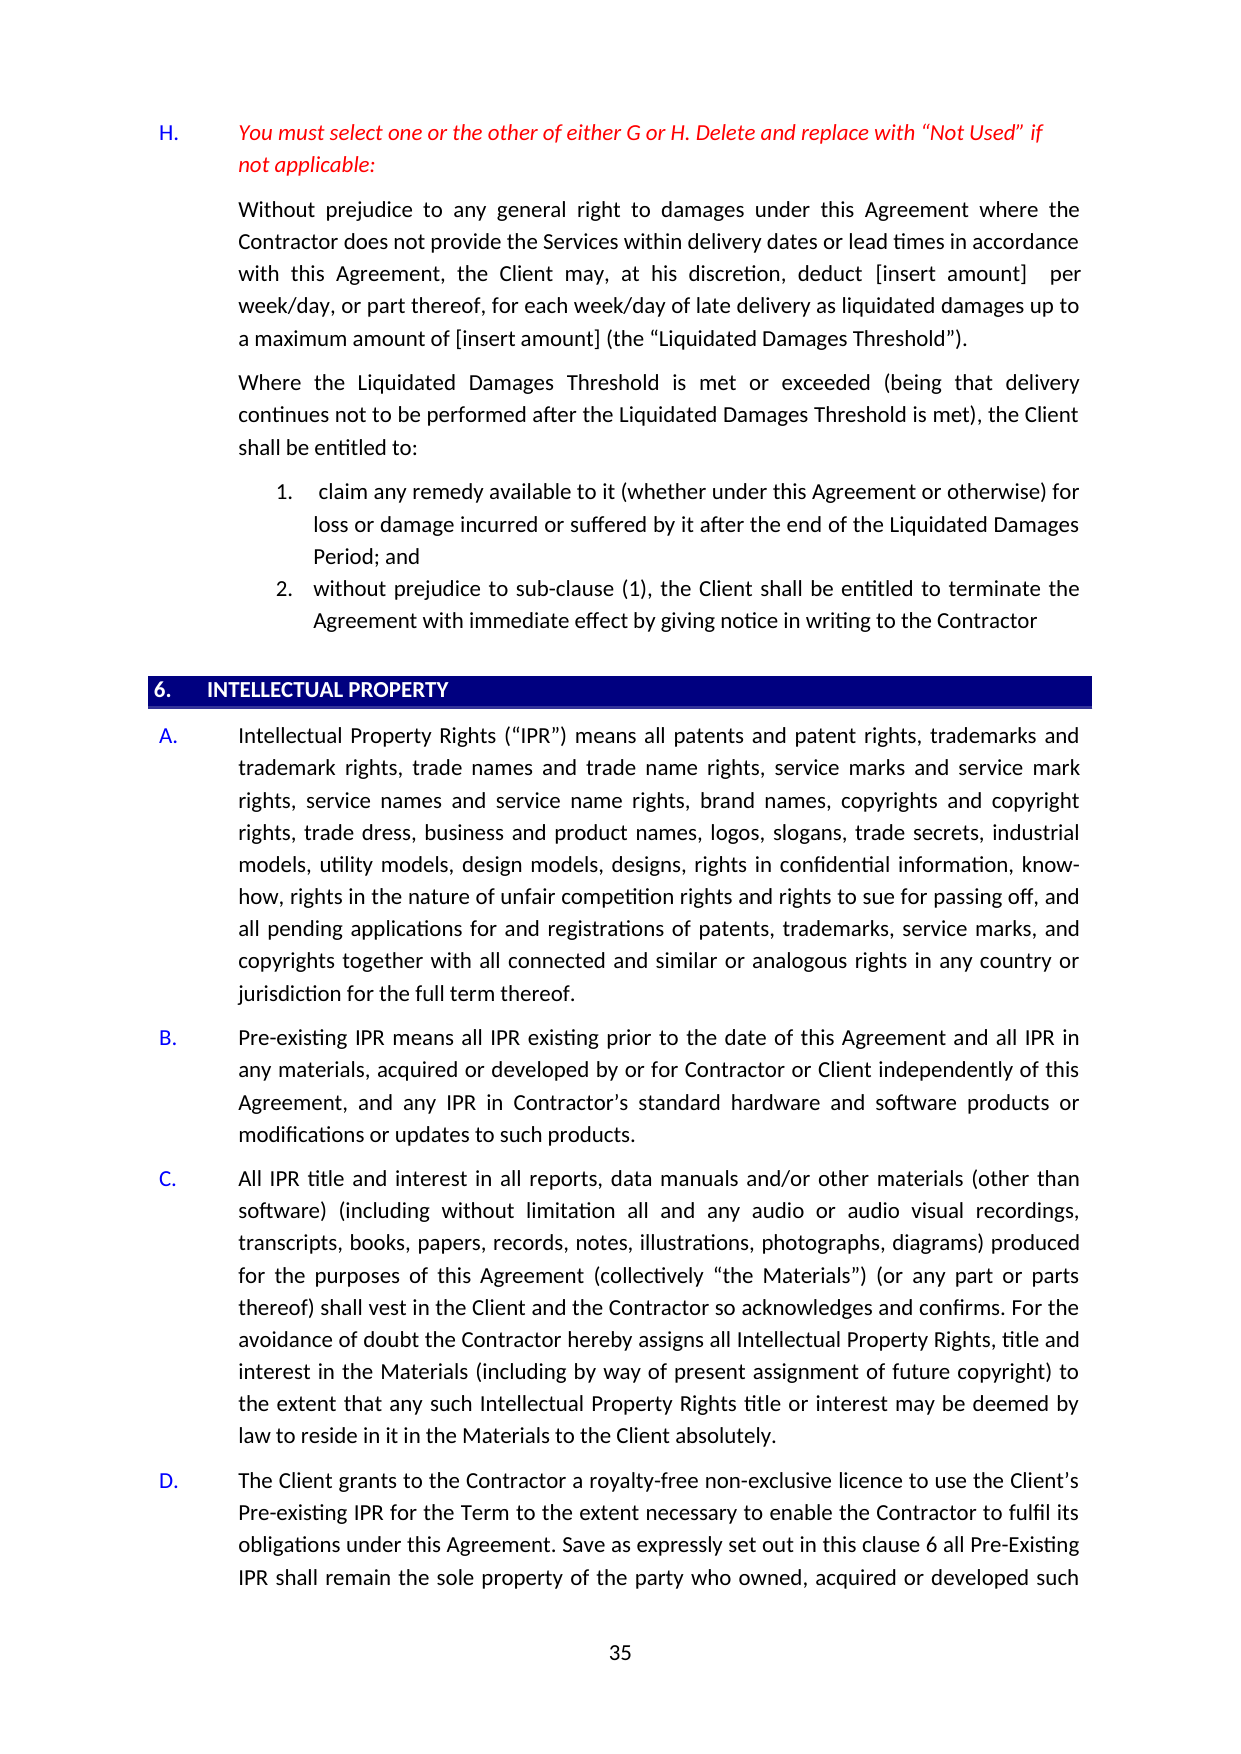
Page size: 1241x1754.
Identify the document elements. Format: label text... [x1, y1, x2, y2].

table_cell B. [148, 1023, 227, 1164]
table_cell You must select one or the other of either G or H. Delete and replace with “Not Used” if not applicable: Without prejudice to any general right to damages under this Agreement where the Contractor does not provide the Services within delivery dates or lead times in accordance with this Agreement, the Client may, at his discretion, deduct [insert amount] per week/day, or part thereof, for each week/day of late delivery as liquidated damages up to a maximum amount of [insert amount] (the “Liquidated Damages Threshold”). Where the Liquidated Damages Threshold is met or exceeded (being that delivery continues not to be performed after the Liquidated Damages Threshold is met), the Client shall be entitled to: claim any remedy available to it (whether under this Agreement or otherwise) for loss or damage incurred or suffered by it after the end of the Liquidated Damages Period; and without prejudice to sub-clause (1), the Client shall be entitled to terminate the Agreement with immediate effect by giving notice in writing to the Contractor [227, 118, 1093, 651]
table_cell All IPR title and interest in all reports, data manuals and/or other materials (other than software) (including without limitation all and any audio or audio visual recordings, transcripts, books, papers, records, notes, illustrations, photographs, diagrams) produced for the purposes of this Agreement (collectively “the Materials”) (or any part or parts thereof) shall vest in the Client and the Contractor so acknowledges and confirms. For the avoidance of doubt the Contractor hereby assigns all Intellectual Property Rights, title and interest in the Materials (including by way of present assignment of future copyright) to the extent that any such Intellectual Property Rights title or interest may be deemed by law to reside in it in the Materials to the Client absolutely. [227, 1164, 1093, 1466]
table_cell H. [148, 118, 227, 651]
table_cell Pre-existing IPR means all IPR existing prior to the date of this Agreement and all IPR in any materials, acquired or developed by or for Contractor or Client independently of this Agreement, and any IPR in Contractor’s standard hardware and software products or modifications or updates to such products. [227, 1023, 1093, 1164]
table_header Intellectual Property Rights (“IPR”) means all patents and patent rights, trademarks and trademark rights, trade names and trade name rights, service marks and service mark rights, service names and service name rights, brand names, copyrights and copyright rights, trade dress, business and product names, logos, slogans, trade secrets, industrial models, utility models, design models, designs, rights in confidential information, know-how, rights in the nature of unfair competition rights and rights to sue for passing off, and all pending applications for and registrations of patents, trademarks, service marks, and copyrights together with all connected and similar or analogous rights in any country or jurisdiction for the full term thereof. [227, 721, 1093, 1023]
table_cell C. [148, 1164, 227, 1466]
table_header A. [148, 721, 227, 1023]
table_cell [227, 1466, 1093, 1591]
table_cell D. [148, 1466, 227, 1591]
subtitle 6. Intellectual Property [148, 676, 1092, 706]
